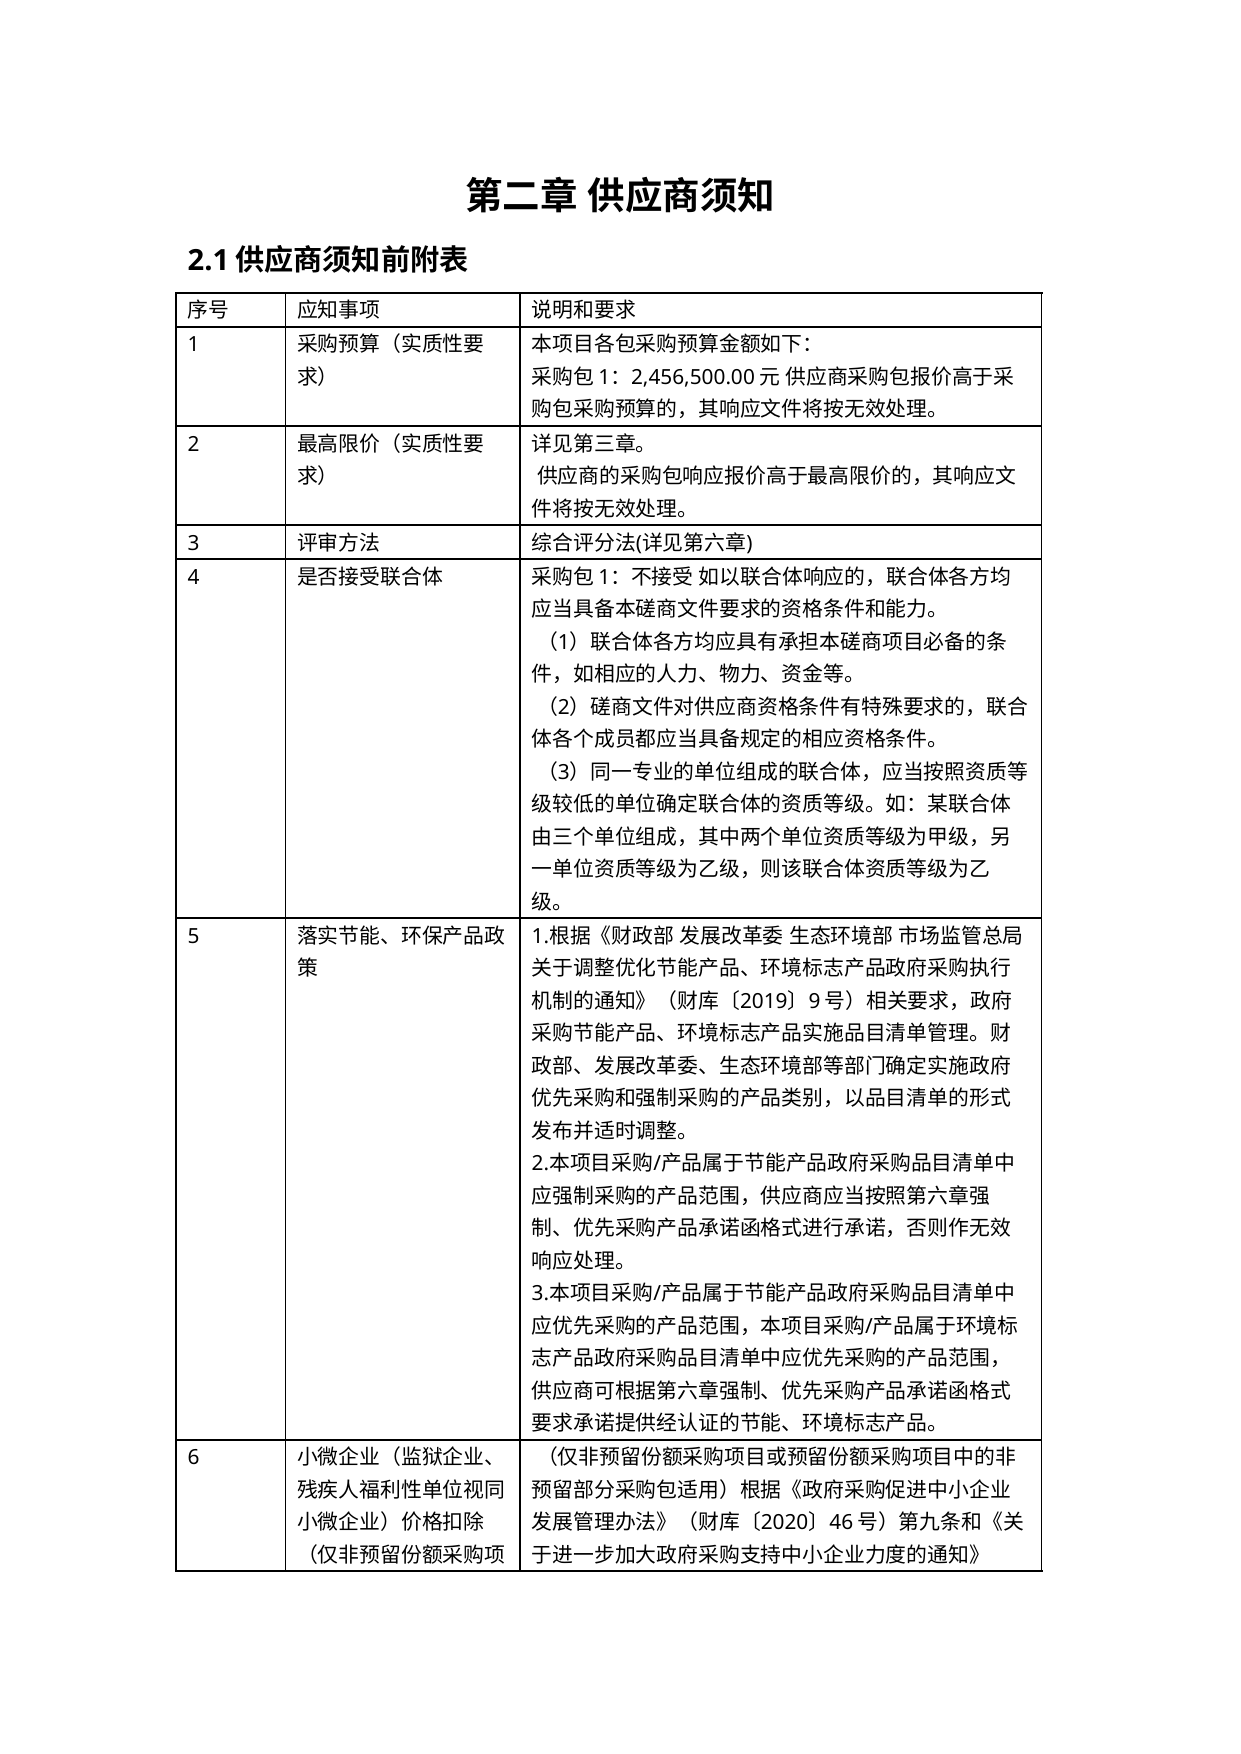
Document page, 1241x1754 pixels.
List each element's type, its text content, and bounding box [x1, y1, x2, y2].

table_cell 详见第三章。 供应商的采购包响应报价高于最高限价的，其响应文件将按无效处理。 [521, 427, 1041, 524]
table_cell 评审方法 [286, 526, 519, 558]
table_cell 6 [177, 1441, 285, 1570]
table_cell 2 [177, 427, 285, 524]
table_cell 落实节能、环保产品政策 [286, 919, 519, 1439]
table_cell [521, 1441, 1041, 1570]
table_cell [286, 1441, 519, 1570]
table_cell 3 [177, 526, 285, 558]
table_cell 采购包1：不接受 如以联合体响应的，联合体各方均应当具备本磋商文件要求的资格条件和能力。 （1）联合体各方均应具有承担本磋商项目必备的条件，如相应的人力、物力、资金等。 （2）磋商文件对供应商资格条件有特殊要求的，联合体各个成员都应当具备规定的相应资格条件。 （3）同一专业的单位组成的联合体，应当按照资质等级较低的单位确定联合体的资质等级。如：某联合体由三个单位组成，其中两个单位资质等级为甲级，另一单位资质等级为乙级，则该联合体资质等级为乙级。 [521, 560, 1041, 917]
table_cell 本项目各包采购预算金额如下： 采购包1：2,456,500.00元 供应商采购包报价高于采购包采购预算的，其响应文件将按无效处理。 [521, 328, 1041, 425]
table_cell 1 [177, 328, 285, 425]
text 第二章 供应商须知 [187, 162, 1053, 227]
table_cell 是否接受联合体 [286, 560, 519, 917]
table_cell 综合评分法(详见第六章) [521, 526, 1041, 558]
table_cell 最高限价（实质性要求） [286, 427, 519, 524]
table_header 序号 [177, 294, 285, 326]
table_cell 4 [177, 560, 285, 917]
table_cell 采购预算（实质性要求） [286, 328, 519, 425]
table_cell 1.根据《财政部 发展改革委 生态环境部 市场监管总局关于调整优化节能产品、环境标志产品政府采购执行机制的通知》（财库〔2019〕9号）相关要求，政府采购节能产品、环境标志产品实施品目清单管理。财政部、发展改革委、生态环境部等部门确定实施政府优先采购和强制采购的产品类别，以品目清单的形式发布并适时调整。 2.本项目采购/产品属于节能产品政府采购品目清单中应强制采购的产品范围，供应商应当按照第六章强制、优先采购产品承诺函格式进行承诺，否则作无效响应处理。 3.本项目采购/产品属于节能产品政府采购品目清单中应优先采购的产品范围，本项目采购/产品属于环境标志产品政府采购品目清单中应优先采购的产品范围，供应商可根据第六章强制、优先采购产品承诺函格式要求承诺提供经认证的节能、环境标志产品。 [521, 919, 1041, 1439]
text 2.1供应商须知前附表 [187, 227, 1053, 292]
table_cell 5 [177, 919, 285, 1439]
table_header 应知事项 [286, 294, 519, 326]
table_header 说明和要求 [521, 294, 1041, 326]
